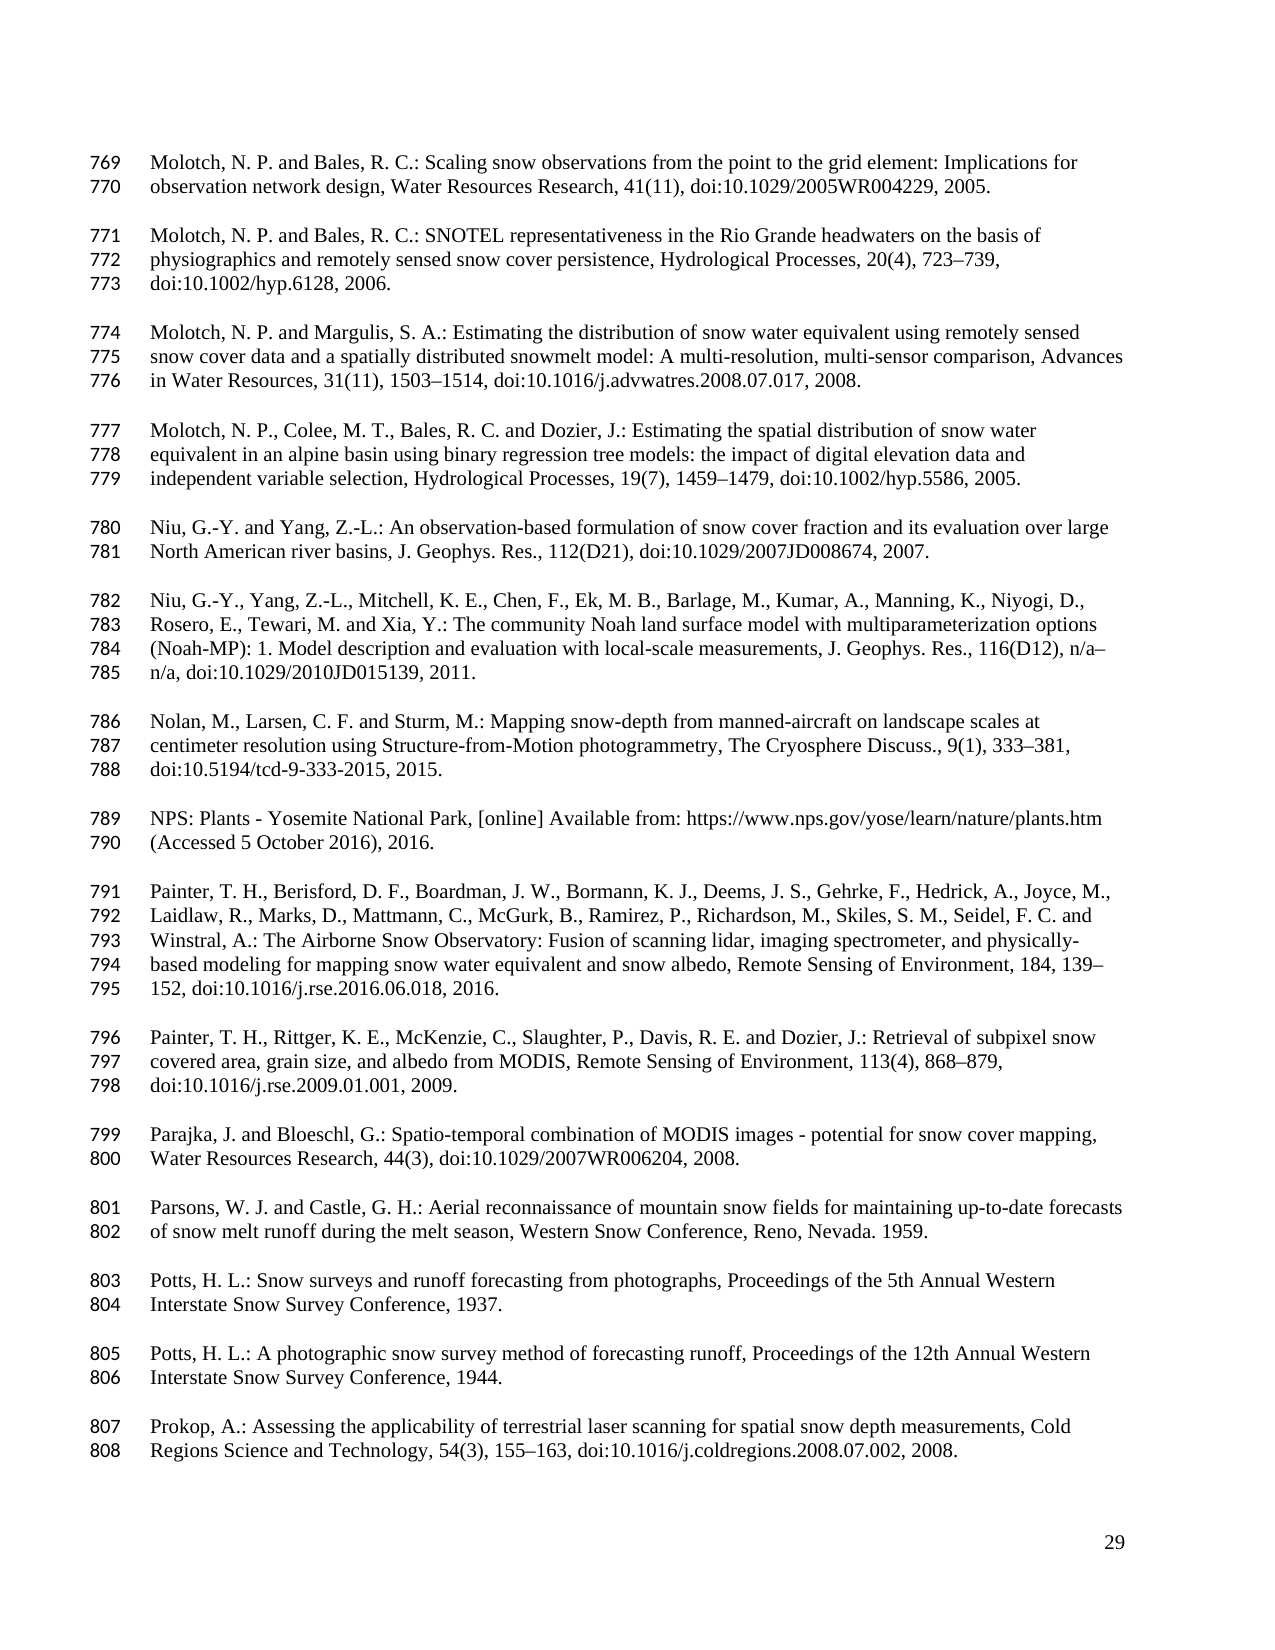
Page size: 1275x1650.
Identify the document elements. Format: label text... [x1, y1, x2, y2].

text Painter, T. H., Berisford, D. F., Boardman, J. W., Bormann, K. J., Deems, J. S., Gehrke, F., Hedrick, A., Joyce, M., Laidlaw, R., Marks, D., Mattmann, C., McGurk, B., Ramirez, P., Richardson, M., Skiles, S. M., Seidel, F. C. and Winstral, A.: The Airborne Snow Observatory: Fusion of scanning lidar, imaging spectrometer, and physically-based modeling for mapping snow water equivalent and snow albedo, Remote Sensing of Environment, 184, 139–152, doi:10.1016/j.rse.2016.06.018, 2016. [150, 879, 1125, 1000]
text Parsons, W. J. and Castle, G. H.: Aerial reconnaissance of mountain snow fields for maintaining up-to-date forecasts of snow melt runoff during the melt season, Western Snow Conference, Reno, Nevada. 1959. [150, 1195, 1125, 1243]
text Prokop, A.: Assessing the applicability of terrestrial laser scanning for spatial snow depth measurements, Cold Regions Science and Technology, 54(3), 155–163, doi:10.1016/j.coldregions.2008.07.002, 2008. [150, 1414, 1125, 1462]
text NPS: Plants - Yosemite National Park, [online] Available from: https://www.nps.gov/yose/learn/nature/plants.htm (Accessed 5 October 2016), 2016. [150, 806, 1125, 854]
text Molotch, N. P., Colee, M. T., Bales, R. C. and Dozier, J.: Estimating the spatial distribution of snow water equivalent in an alpine basin using binary regression tree models: the impact of digital elevation data and independent variable selection, Hydrological Processes, 19(7), 1459–1479, doi:10.1002/hyp.5586, 2005. [150, 417, 1125, 490]
text Potts, H. L.: Snow surveys and runoff forecasting from photographs, Proceedings of the 5th Annual Western Interstate Snow Survey Conference, 1937. [150, 1268, 1125, 1316]
text Parajka, J. and Bloeschl, G.: Spatio-temporal combination of MODIS images - potential for snow cover mapping, Water Resources Research, 44(3), doi:10.1029/2007WR006204, 2008. [150, 1122, 1125, 1170]
text Niu, G.-Y. and Yang, Z.-L.: An observation-based formulation of snow cover fraction and its evaluation over large North American river basins, J. Geophys. Res., 112(D21), doi:10.1029/2007JD008674, 2007. [150, 515, 1125, 563]
text Molotch, N. P. and Bales, R. C.: SNOTEL representativeness in the Rio Grande headwaters on the basis of physiographics and remotely sensed snow cover persistence, Hydrological Processes, 20(4), 723–739, doi:10.1002/hyp.6128, 2006. [150, 223, 1125, 295]
text Potts, H. L.: A photographic snow survey method of forecasting runoff, Proceedings of the 12th Annual Western Interstate Snow Survey Conference, 1944. [150, 1341, 1125, 1389]
text Painter, T. H., Rittger, K. E., McKenzie, C., Slaughter, P., Davis, R. E. and Dozier, J.: Retrieval of subpixel snow covered area, grain size, and albedo from MODIS, Remote Sensing of Environment, 113(4), 868–879, doi:10.1016/j.rse.2009.01.001, 2009. [150, 1025, 1125, 1097]
text Molotch, N. P. and Bales, R. C.: Scaling snow observations from the point to the grid element: Implications for observation network design, Water Resources Research, 41(11), doi:10.1029/2005WR004229, 2005. [150, 150, 1125, 198]
text Molotch, N. P. and Margulis, S. A.: Estimating the distribution of snow water equivalent using remotely sensed snow cover data and a spatially distributed snowmelt model: A multi-resolution, multi-sensor comparison, Advances in Water Resources, 31(11), 1503–1514, doi:10.1016/j.advwatres.2008.07.017, 2008. [150, 320, 1125, 392]
text Nolan, M., Larsen, C. F. and Sturm, M.: Mapping snow-depth from manned-aircraft on landscape scales at centimeter resolution using Structure-from-Motion photogrammetry, The Cryosphere Discuss., 9(1), 333–381, doi:10.5194/tcd-9-333-2015, 2015. [150, 709, 1125, 781]
text Niu, G.-Y., Yang, Z.-L., Mitchell, K. E., Chen, F., Ek, M. B., Barlage, M., Kumar, A., Manning, K., Niyogi, D., Rosero, E., Tewari, M. and Xia, Y.: The community Noah land surface model with multiparameterization options (Noah-MP): 1. Model description and evaluation with local-scale measurements, J. Geophys. Res., 116(D12), n/a–n/a, doi:10.1029/2010JD015139, 2011. [150, 588, 1125, 684]
